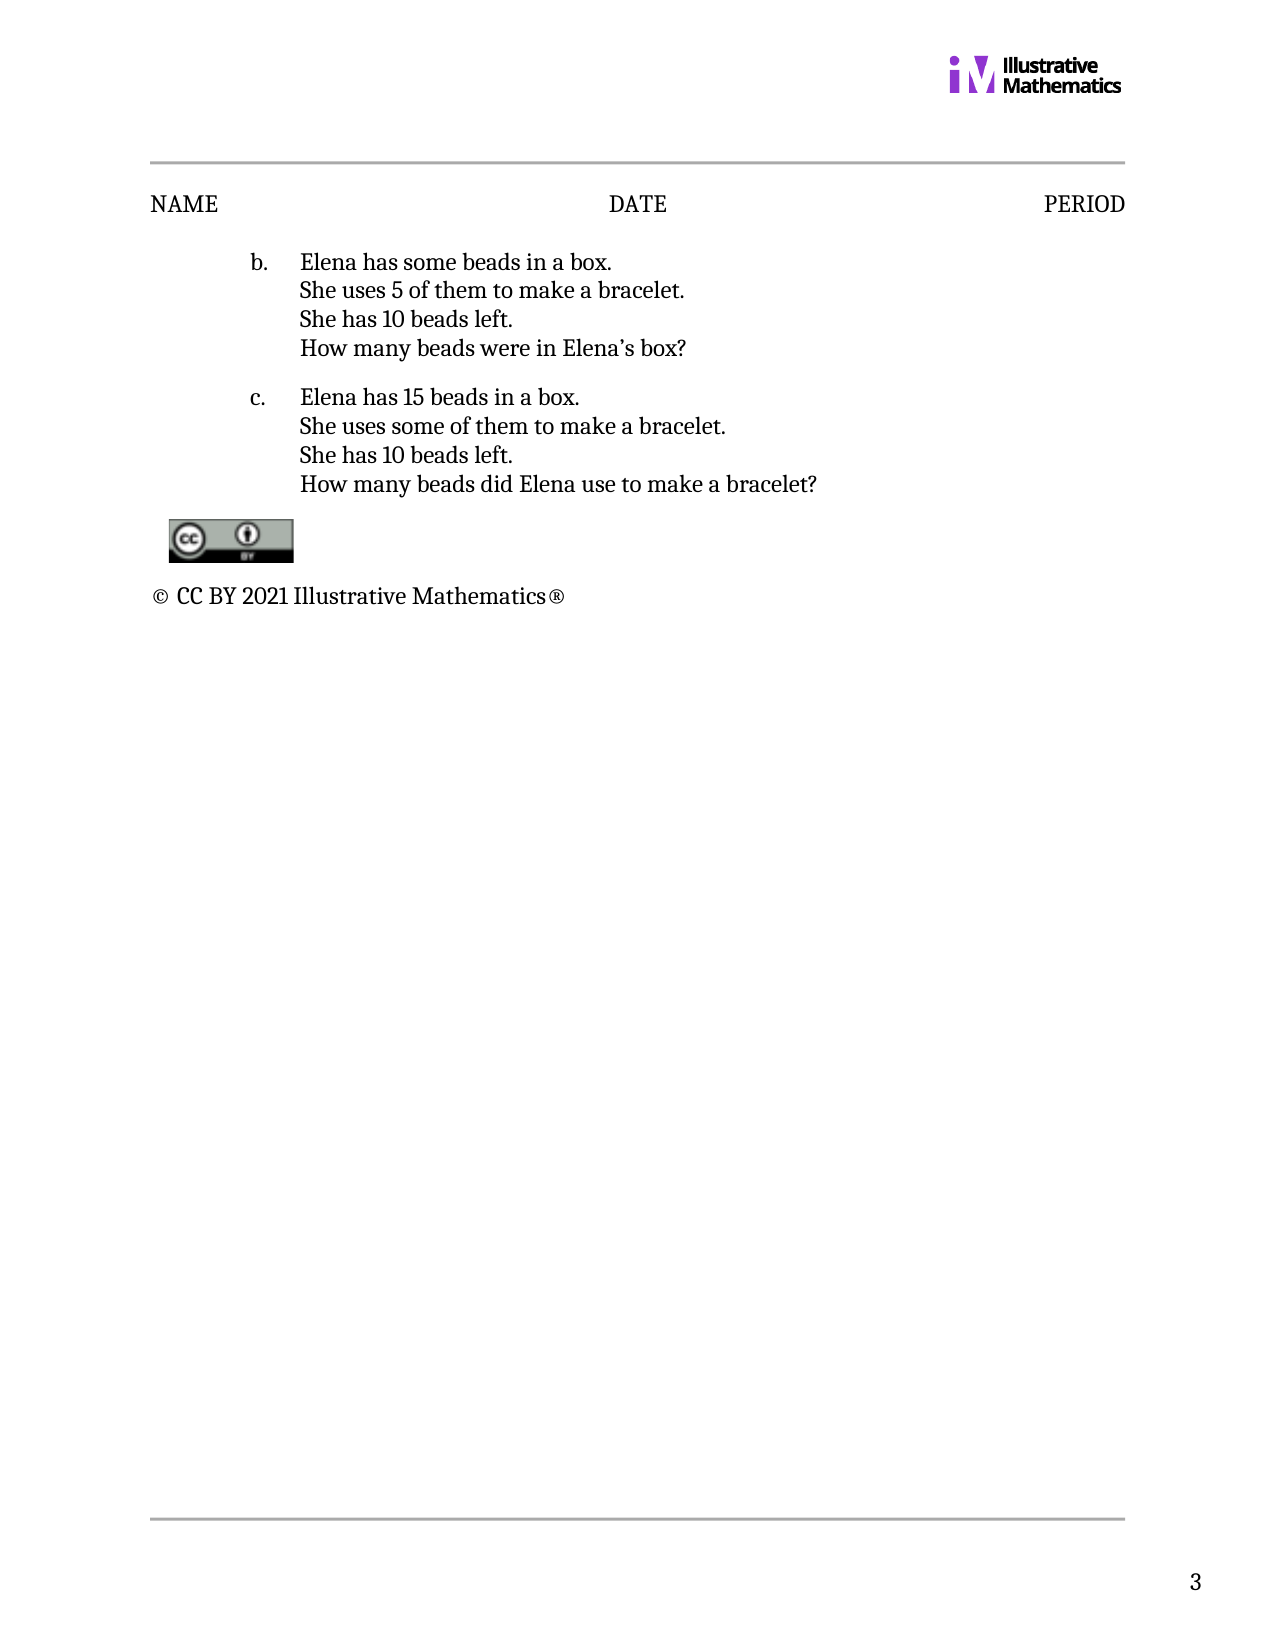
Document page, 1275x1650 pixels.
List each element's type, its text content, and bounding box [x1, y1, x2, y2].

list Elena has some beads in a box. She uses 5 of them to make a bracelet. She has 10 beads left. How many beads were in Elena’s box? [250, 247, 1125, 362]
picture [949, 55, 1121, 93]
text © CC BY 2021 Illustrative Mathematics® [150, 582, 1125, 610]
list Elena has 15 beads in a box. She uses some of them to make a bracelet. She has 10 beads left. How many beads did Elena use to make a bracelet? [250, 383, 1125, 498]
picture [168, 519, 294, 563]
